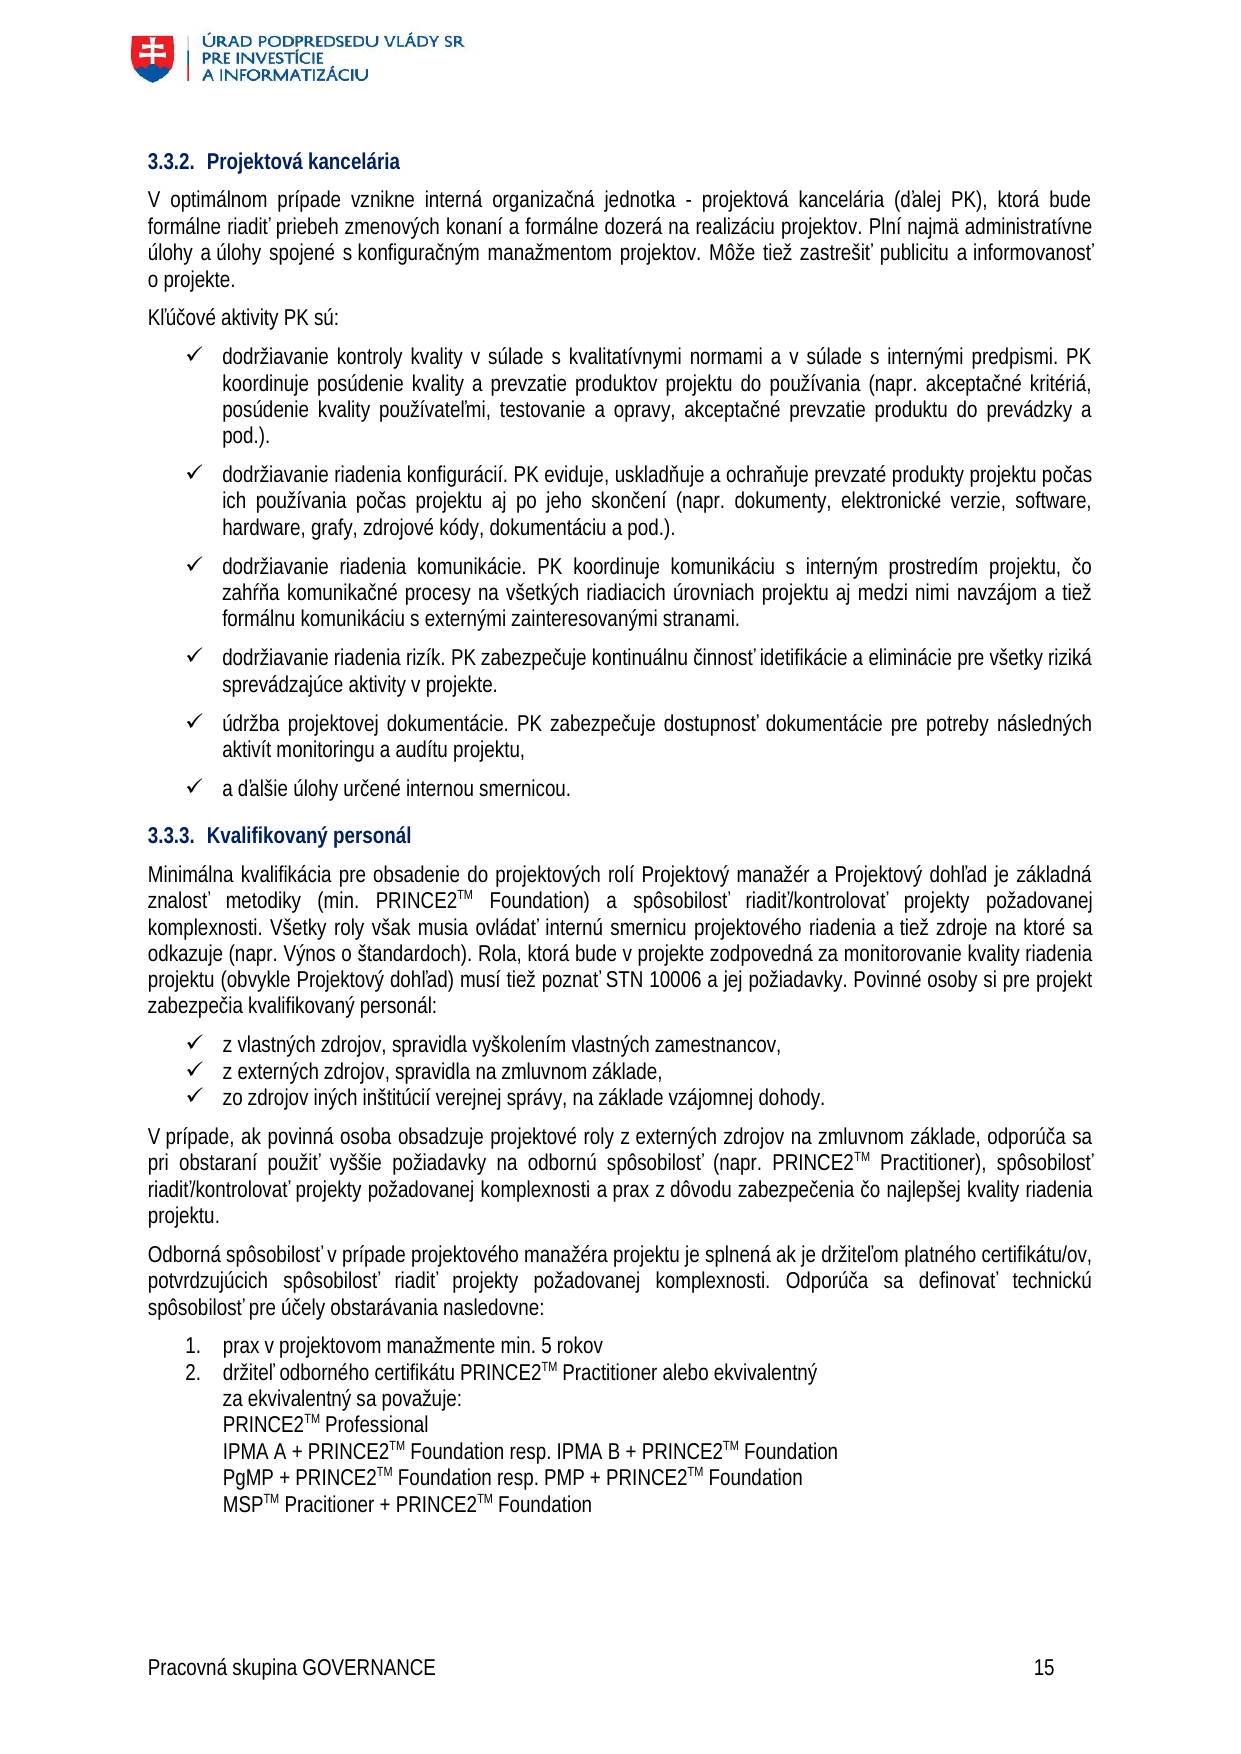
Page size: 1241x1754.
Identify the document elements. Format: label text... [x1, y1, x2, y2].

list dodržiavanie riadenia konfigurácií. PK eviduje, uskladňuje a ochraňuje prevzaté produkty projektu počas ich používania počas projektu aj po jeho skončení (napr. dokumenty, elektronické verzie, software, hardware, grafy, zdrojové kódy, dokumentáciu a pod.). [185, 461, 1093, 540]
list a ďalšie úlohy určené internou smernicou. [185, 775, 1093, 801]
text IPMA A + PRINCE2TM Foundation resp. IPMA B + PRINCE2TM Foundation [223, 1438, 1093, 1464]
text V optimálnom prípade vznikne interná organizačná jednotka - projektová kancelária (ďalej PK), ktorá bude formálne riadiť priebeh zmenových konaní a formálne dozerá na realizáciu projektov. Plní najmä administratívne úlohy a úlohy spojené s konfiguračným manažmentom projektov. Môže tiež zastrešiť publicitu a informovanosť o projekte. [148, 186, 1093, 292]
list dodržiavanie riadenia komunikácie. PK koordinuje komunikáciu s interným prostredím projektu, čo zahŕňa komunikačné procesy na všetkých riadiacich úrovniach projektu aj medzi nimi navzájom a tiež formálnu komunikáciu s externými zainteresovanými stranami. [185, 553, 1093, 632]
text za ekvivalentný sa považuje: [223, 1385, 1093, 1411]
text Minimálna kvalifikácia pre obsadenie do projektových rolí Projektový manažér a Projektový dohľad je základná znalosť metodiky (min. PRINCE2TM Foundation) a spôsobilosť riadiť/kontrolovať projekty požadovanej komplexnosti. Všetky roly však musia ovládať internú smernicu projektového riadenia a tiež zdroje na ktoré sa odkazuje (napr. Výnos o štandardoch). Rola, ktorá bude v projekte zodpovedná za monitorovanie kvality riadenia projektu (obvykle Projektový dohľad) musí tiež poznať STN 10006 a jej požiadavky. Povinné osoby si pre projekt zabezpečia kvalifikovaný personál: [148, 861, 1093, 1019]
list prax v projektovom manažmente min. 5 rokov [185, 1332, 1093, 1359]
list dodržiavanie kontroly kvality v súlade s kvalitatívnymi normami a v súlade s internými predpismi. PK koordinuje posúdenie kvality a prevzatie produktov projektu do používania (napr. akceptačné kritériá, posúdenie kvality používateľmi, testovanie a opravy, akceptačné prevzatie produktu do prevádzky a pod.). [185, 343, 1093, 449]
list zo zdrojov iných inštitúcií verejnej správy, na základe vzájomnej dohody. [185, 1084, 1093, 1110]
text Kľúčové aktivity PK sú: [148, 304, 1093, 331]
text PgMP + PRINCE2TM Foundation resp. PMP + PRINCE2TM Foundation [223, 1464, 1093, 1491]
text V prípade, ak povinná osoba obsadzuje projektové roly z externých zdrojov na zmluvnom základe, odporúča sa pri obstaraní použiť vyššie požiadavky na odbornú spôsobilosť (napr. PRINCE2TM Practitioner), spôsobilosť riadiť/kontrolovať projekty požadovanej komplexnosti a prax z dôvodu zabezpečenia čo najlepšej kvality riadenia projektu. [148, 1123, 1093, 1228]
subtitle Kvalifikovaný personál [148, 822, 1093, 848]
picture [90, 0, 505, 116]
list z externých zdrojov, spravidla na zmluvnom základe, [185, 1058, 1093, 1084]
list dodržiavanie riadenia rizík. PK zabezpečuje kontinuálnu činnosť idetifikácie a eliminácie pre všetky riziká sprevádzajúce aktivity v projekte. [185, 644, 1093, 697]
list údržba projektovej dokumentácie. PK zabezpečuje dostupnosť dokumentácie pre potreby následných aktivít monitoringu a audítu projektu, [185, 709, 1093, 762]
text MSPTM Pracitioner + PRINCE2TM Foundation [223, 1491, 1093, 1517]
text Odborná spôsobilosť v prípade projektového manažéra projektu je splnená ak je držiteľom platného certifikátu/ov, potvrdzujúcich spôsobilosť riadiť projekty požadovanej komplexnosti. Odporúča sa definovať technickú spôsobilosť pre účely obstarávania nasledovne: [148, 1241, 1093, 1320]
list z vlastných zdrojov, spravidla vyškolením vlastných zamestnancov, [185, 1031, 1093, 1058]
list držiteľ odborného certifikátu PRINCE2TM Practitioner alebo ekvivalentný [185, 1359, 1093, 1385]
subtitle Projektová kancelária [148, 148, 1093, 174]
text PRINCE2TM Professional [223, 1411, 1093, 1438]
